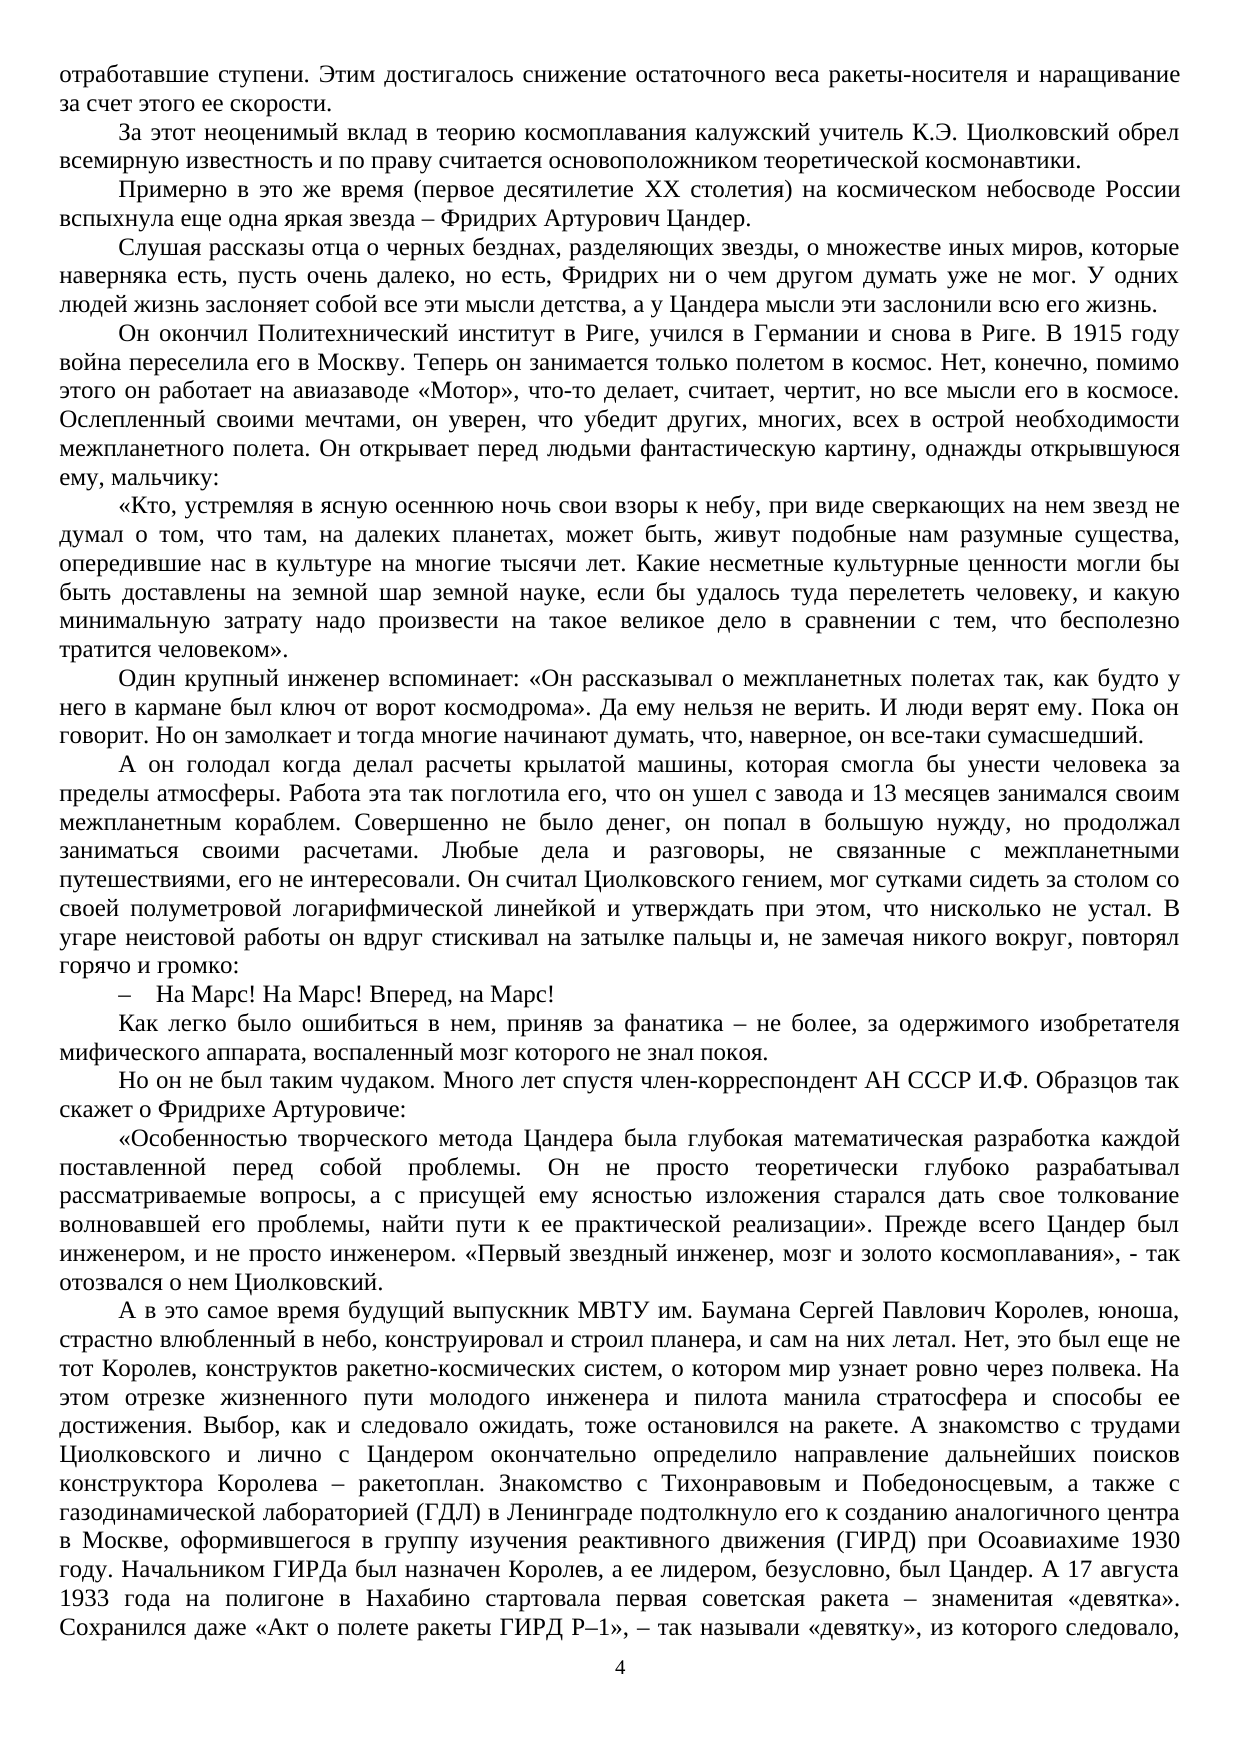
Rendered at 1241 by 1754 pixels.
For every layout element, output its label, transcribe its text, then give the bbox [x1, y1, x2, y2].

text «Особенностью творческого метода Цандера была глубокая математическая разработка каждой поставленной перед собой проблемы. Он не просто теоретически глубоко разрабатывал рассматриваемые вопросы, а с присущей ему ясностью изложения старался дать свое толкование волновавшей его проблемы, найти пути к ее практической реализации». Прежде всего Цандер был инженером, и не просто инженером. «Первый звездный инженер, мозг и золото космоплавания», - так отозвался о нем Циолковский. [59, 1123, 1181, 1295]
text А он голодал когда делал расчеты крылатой машины, которая смогла бы унести человека за пределы атмосферы. Работа эта так поглотила его, что он ушел с завода и 13 месяцев занимался своим межпланетным кораблем. Совершенно не было денег, он попал в большую нужду, но продолжал заниматься своими расчетами. Любые дела и разговоры, не связанные с межпланетными путешествиями, его не интересовали. Он считал Циолковского гением, мог сутками сидеть за столом со своей полуметровой логарифмической линейкой и утверждать при этом, что нисколько не устал. В угаре неистовой работы он вдруг стискивал на затылке пальцы и, не замечая никого вокруг, повторял горячо и громко: [59, 749, 1181, 979]
text Слушая рассказы отца о черных безднах, разделяющих звезды, о множестве иных миров, которые наверняка есть, пусть очень далеко, но есть, Фридрих ни о чем другом думать уже не мог. У одних людей жизнь заслоняет собой все эти мысли детства, а у Цандера мысли эти заслонили всю его жизнь. [59, 232, 1181, 318]
text «Кто, устремляя в ясную осеннюю ночь свои взоры к небу, при виде сверкающих на нем звезд не думал о том, что там, на далеких планетах, может быть, живут подобные нам разумные существа, опередившие нас в культуре на многие тысячи лет. Какие несметные культурные ценности могли бы быть доставлены на земной шар земной науке, если бы удалось туда перелететь человеку, и какую минимальную затрату надо произвести на такое великое дело в сравнении с тем, что бесполезно тратится человеком». [59, 490, 1181, 663]
text За этот неоценимый вклад в теорию космоплавания калужский учитель К.Э. Циолковский обрел всемирную известность и по праву считается основоположником теоретической космонавтики. [59, 117, 1181, 174]
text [59, 59, 1181, 117]
text Он окончил Политехнический институт в Риге, учился в Германии и снова в Риге. В 1915 году война переселила его в Москву. Теперь он занимается только полетом в космос. Нет, конечно, помимо этого он работает на авиазаводе «Мотор», что-то делает, считает, чертит, но все мысли его в космосе. Ослепленный своими мечтами, он уверен, что убедит других, многих, всех в острой необходимости межпланетного полета. Он открывает перед людьми фантастическую картину, однажды открывшуюся ему, мальчику: [59, 318, 1181, 490]
text Как легко было ошибиться в нем, приняв за фанатика – не более, за одержимого изобретателя мифического аппарата, воспаленный мозг которого не знал покоя. [59, 1008, 1181, 1065]
text Примерно в это же время (первое десятилетие XX столетия) на космическом небосводе России вспыхнула еще одна яркая звезда – Фридрих Артурович Цандер. [59, 174, 1181, 232]
text Но он не был таким чудаком. Много лет спустя член-корреспондент АН СССР И.Ф. Образцов так скажет о Фридрихе Артуровиче: [59, 1065, 1181, 1123]
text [59, 1295, 1181, 1640]
list На Марс! На Марс! Вперед, на Марс! [118, 979, 1181, 1008]
text Один крупный инженер вспоминает: «Он рассказывал о межпланетных полетах так, как будто у него в кармане был ключ от ворот космодрома». Да ему нельзя не верить. И люди верят ему. Пока он говорит. Но он замолкает и тогда многие начинают думать, что, наверное, он все-таки сумасшедший. [59, 663, 1181, 749]
